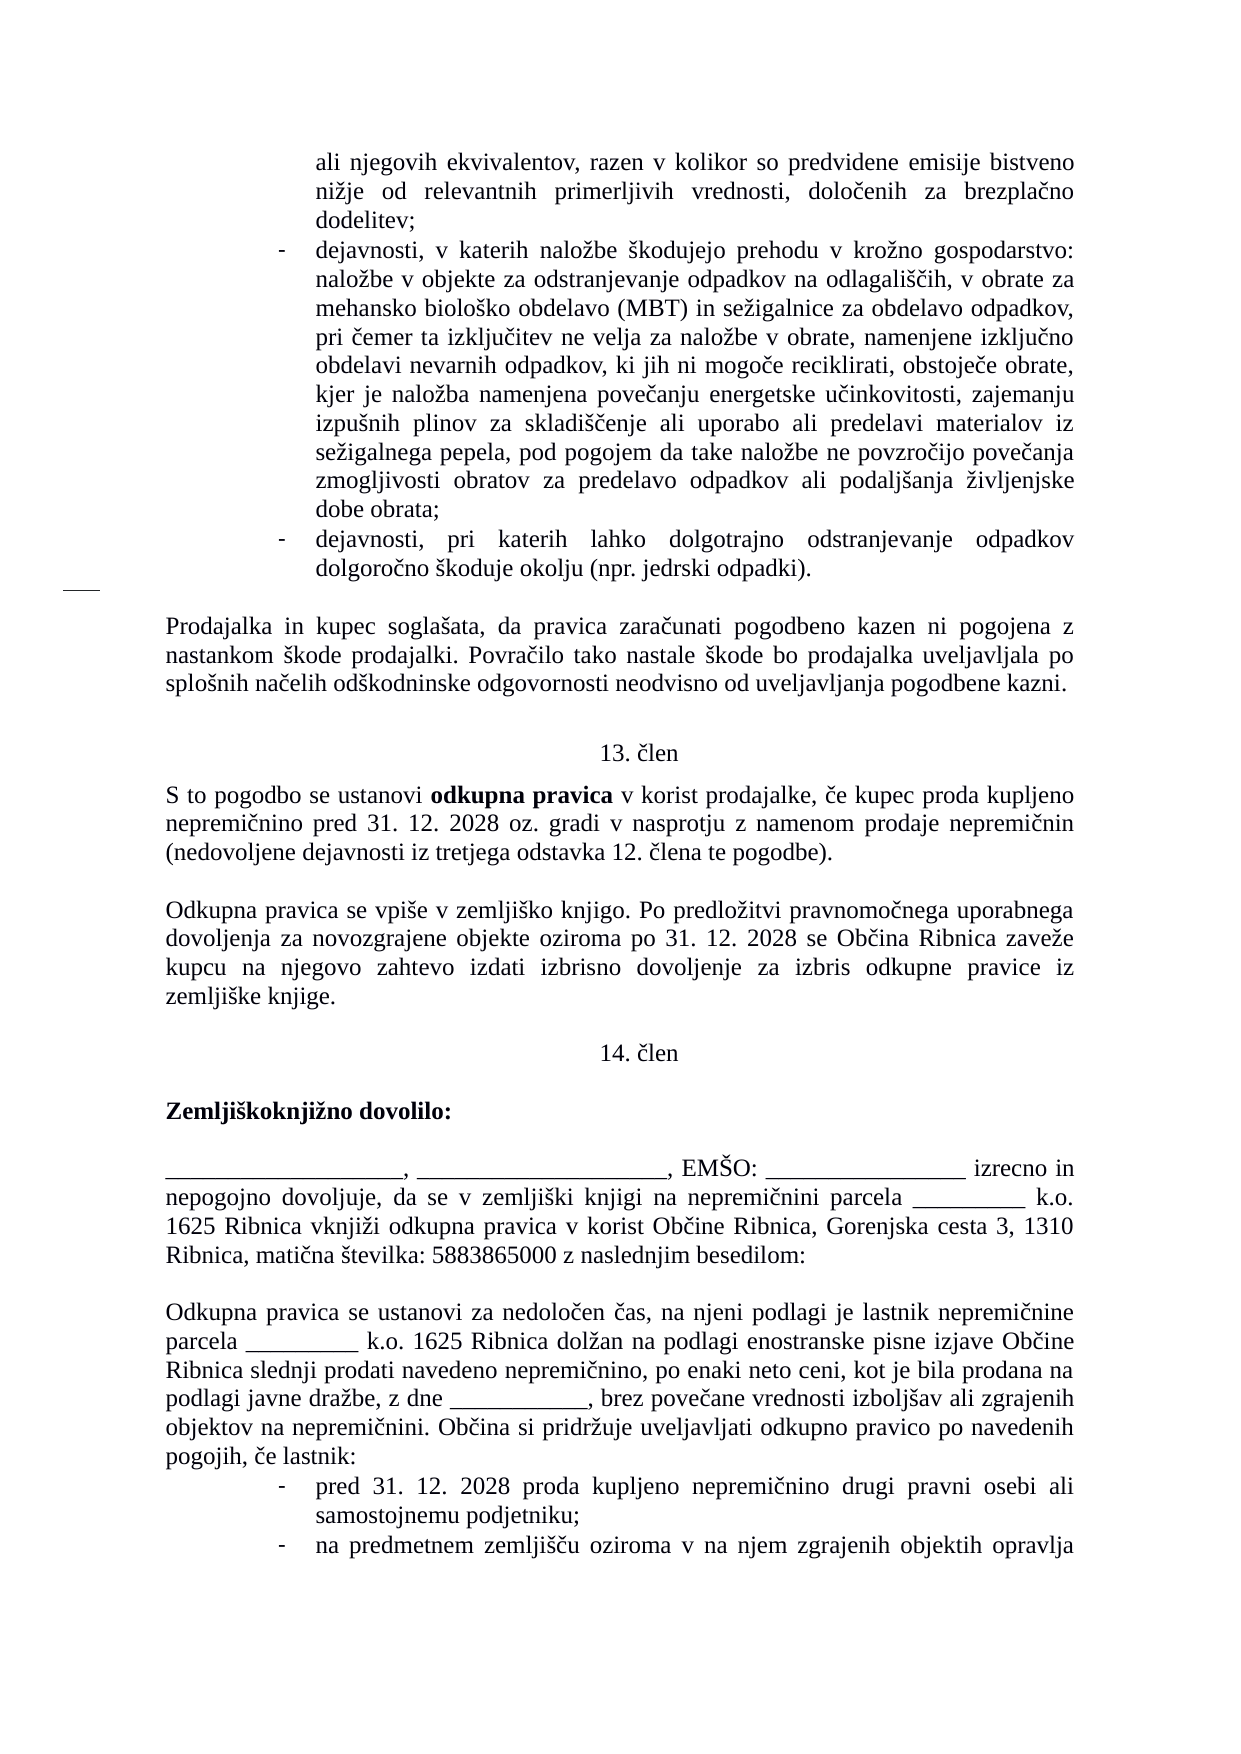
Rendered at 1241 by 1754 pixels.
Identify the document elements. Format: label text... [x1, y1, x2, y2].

text ___________________, ____________________, EMŠO: ________________ izrecno in nepogojno dovoljuje, da se v zemljiški knjigi na nepremičnini parcela _________ k.o. 1625 Ribnica vknjiži odkupna pravica v korist Občine Ribnica, Gorenjska cesta 3, 1310 Ribnica, matična številka: 5883865000 z naslednjim besedilom: [165, 1153, 1075, 1268]
list pred 31. 12. 2028 proda kupljeno nepremičnino drugi pravni osebi ali samostojnemu podjetniku; [278, 1470, 1075, 1529]
text Zemljiškoknjižno dovolilo: [165, 1096, 1075, 1125]
text Prodajalka in kupec soglašata, da pravica zaračunati pogodbeno kazen ni pogojena z nastankom škode prodajalki. Povračilo tako nastale škode bo prodajalka uveljavljala po splošnih načelih odškodninske odgovornosti neodvisno od uveljavljanja pogodbene kazni. [165, 611, 1075, 697]
list dejavnosti, v katerih naložbe škodujejo prehodu v krožno gospodarstvo: naložbe v objekte za odstranjevanje odpadkov na odlagališčih, v obrate za mehansko biološko obdelavo (MBT) in sežigalnice za obdelavo odpadkov, pri čemer ta izključitev ne velja za naložbe v obrate, namenjene izključno obdelavi nevarnih odpadkov, ki jih ni mogoče reciklirati, obstoječe obrate, kjer je naložba namenjena povečanju energetske učinkovitosti, zajemanju izpušnih plinov za skladiščenje ali uporabo ali predelavi materialov iz sežigalnega pepela, pod pogojem da take naložbe ne povzročijo povečanja zmogljivosti obratov za predelavo odpadkov ali podaljšanja življenjske dobe obrata; [278, 234, 1075, 523]
text Odkupna pravica se ustanovi za nedoločen čas, na njeni podlagi je lastnik nepremičnine parcela _________ k.o. 1625 Ribnica dolžan na podlagi enostranske pisne izjave Občine Ribnica slednji prodati navedeno nepremičnino, po enaki neto ceni, kot je bila prodana na podlagi javne dražbe, z dne ___________, brez povečane vrednosti izboljšav ali zgrajenih objektov na nepremičnini. Občina si pridržuje uveljavljati odkupno pravico po navedenih pogojih, če lastnik: [165, 1297, 1075, 1470]
list člen [203, 1038, 1075, 1067]
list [278, 1529, 1075, 1559]
list člen [203, 738, 1075, 767]
text Odkupna pravica se vpiše v zemljiško knjigo. Po predložitvi pravnomočnega uporabnega dovoljenja za novozgrajene objekte oziroma po 31. 12. 2028 se Občina Ribnica zaveže kupcu na njegovo zahtevo izdati izbrisno dovoljenje za izbris odkupne pravice iz zemljiške knjige. [165, 895, 1075, 1010]
list dejavnosti, pri katerih lahko dolgotrajno odstranjevanje odpadkov dolgoročno škoduje okolju (npr. jedrski odpadki). [278, 523, 1075, 582]
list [278, 147, 1075, 234]
text S to pogodbo se ustanovi odkupna pravica v korist prodajalke, če kupec proda kupljeno nepremičnino pred 31. 12. 2028 oz. gradi v nasprotju z namenom prodaje nepremičnin (nedovoljene dejavnosti iz tretjega odstavka 12. člena te pogodbe). [165, 780, 1075, 866]
